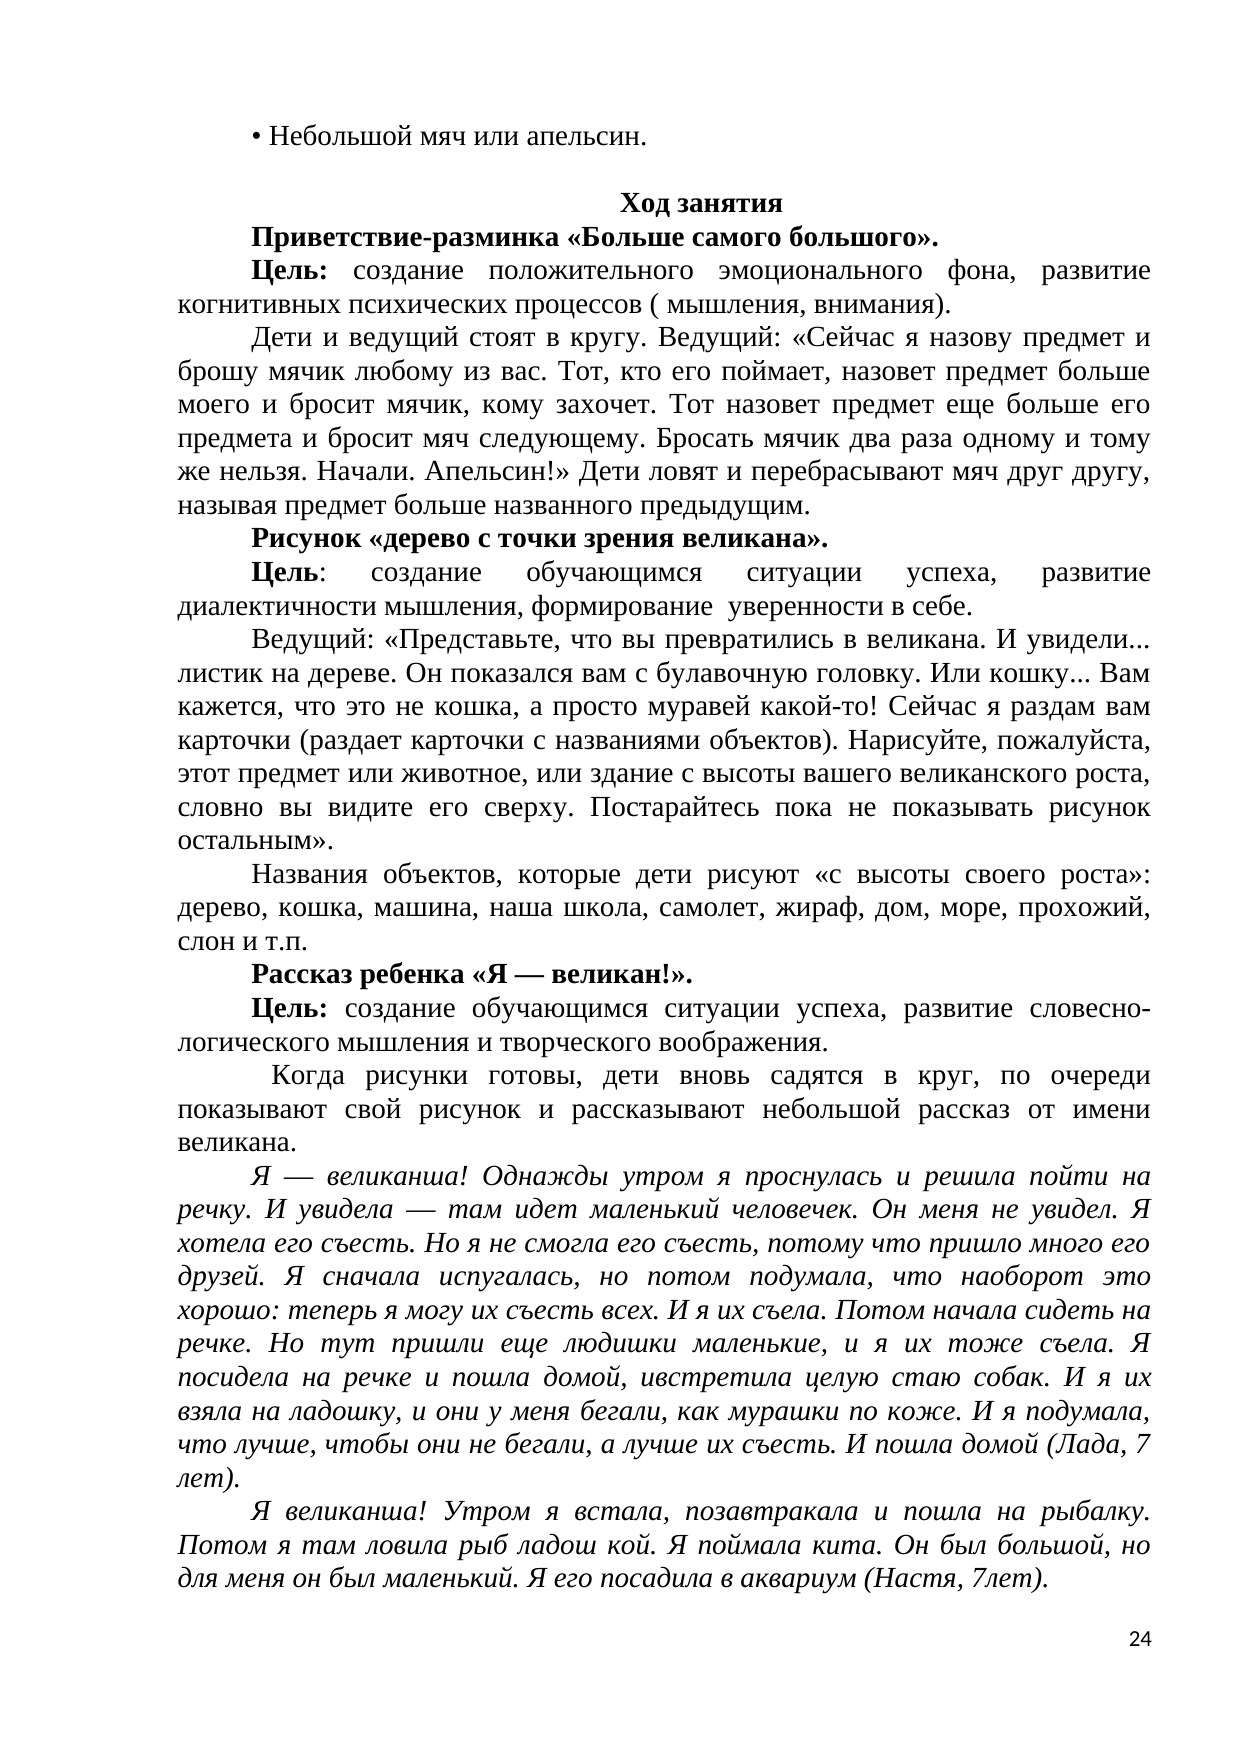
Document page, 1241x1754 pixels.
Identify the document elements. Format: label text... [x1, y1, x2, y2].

text Ход занятия [177, 185, 1152, 219]
text Я великанша! Утром я встала, позавтракала и пошла на рыбалку. Потом я там ловила рыб ладош кой. Я поймала кита. Он был большой, но для меня он был маленький. Я его посадила в аквариум (Настя, 7лет). [177, 1493, 1152, 1594]
text Приветствие-разминка «Больше самого большого». [177, 219, 1152, 252]
text Цель: создание положительного эмоционального фона, развитие когнитивных психических процессов ( мышления, внимания). [177, 252, 1152, 319]
text Рисунок «дерево с точки зрения великана». [177, 521, 1152, 554]
text Ведущий: «Представьте, что вы превратились в великана. И увидели... листик на дереве. Он показался вам с булавочную головку. Или кошку... Вам кажется, что это не кошка, а просто муравей какой-то! Сейчас я раздам вам карточки (раздает карточки с названиями объектов). Нарисуйте, пожалуйста, этот предмет или животное, или здание с высоты вашего великанского роста, словно вы видите его сверху. Постарайтесь пока не показывать рисунок остальным». [177, 621, 1152, 856]
text Дети и ведущий стоят в кругу. Ведущий: «Сейчас я назову предмет и брошу мячик любому из вас. Тот, кто его поймает, назовет предмет больше моего и бросит мячик, кому захочет. Тот назовет предмет еще больше его предмета и бросит мяч следующему. Бросать мячик два раза одному и тому же нельзя. Начали. Апельсин!» Дети ловят и перебрасывают мяч друг другу, называя предмет больше названного предыдущим. [177, 319, 1152, 521]
text • Небольшой мяч или апельсин. [177, 118, 1152, 152]
text Я — великанша! Однажды утром я проснулась и решила пойти на речку. И увидела — там идет маленький человечек. Он меня не увидел. Я хотела его съесть. Но я не смогла его съесть, потому что пришло много его друзей. Я сначала испугалась, но потом подумала, что наоборот это хорошо: теперь я могу их съесть всех. И я их съела. Потом начала сидеть на речке. Но тут пришли еще людишки маленькие, и я их тоже съела. Я посидела на речке и пошла домой, ивстретила целую стаю собак. И я их взяла на ладошку, и они у меня бегали, как мурашки по коже. И я подумала, что лучше, чтобы они не бегали, а лучше их съесть. И пошла домой (Лада, 7 лет). [177, 1158, 1152, 1493]
text Рассказ ребенка «Я — великан!». [177, 957, 1152, 990]
text Цель: создание обучающимся ситуации успеха, развитие диалектичности мышления, формирование уверенности в себе. [177, 554, 1152, 621]
text Цель: создание обучающимся ситуации успеха, развитие словесно-логического мышления и творческого воображения. [177, 990, 1152, 1057]
text Когда рисунки готовы, дети вновь садятся в круг, по очереди показывают свой рисунок и рассказывают небольшой рассказ от имени великана. [177, 1057, 1152, 1158]
text Названия объектов, которые дети рисуют «с высоты своего роста»: дерево, кошка, машина, наша школа, самолет, жираф, дом, море, прохожий, слон и т.п. [177, 856, 1152, 957]
